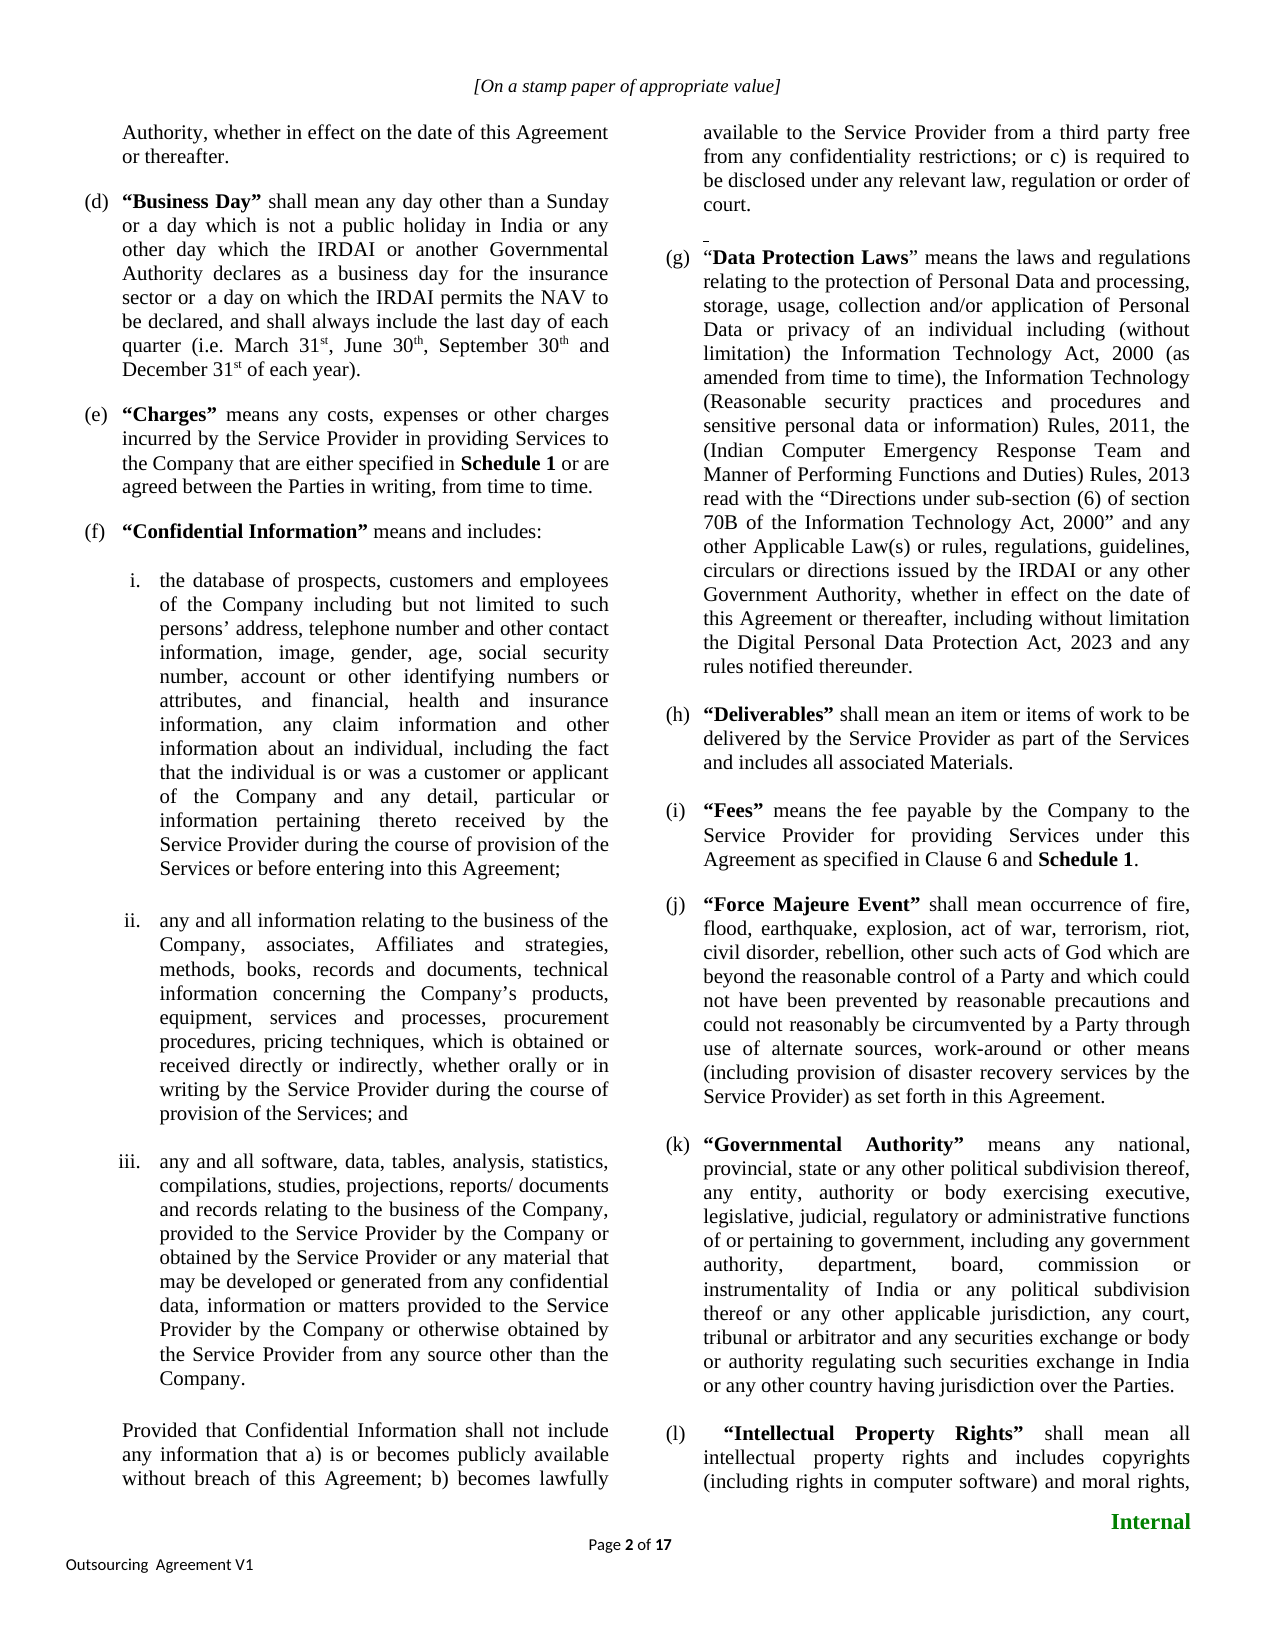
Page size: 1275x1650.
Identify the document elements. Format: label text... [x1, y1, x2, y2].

list “Business Day” shall mean any day other than a Sunday or a day which is not a public holiday in India or any other day which the IRDAI or another Governmental Authority declares as a business day for the insurance sector or a day on which the IRDAI permits the NAV to be declared, and shall always include the last day of each quarter (i.e. March 31st, June 30th, September 30th and December 31st of each year). [84, 189, 609, 381]
list the database of prospects, customers and employees of the Company including but not limited to such persons’ address, telephone number and other contact information, image, gender, age, social security number, account or other identifying numbers or attributes, and financial, health and insurance information, any claim information and other information about an individual, including the fact that the individual is or was a customer or applicant of the Company and any detail, particular or information pertaining thereto received by the Service Provider during the course of provision of the Services or before entering into this Agreement; [141, 567, 609, 880]
list any and all information relating to the business of the Company, associates, Affiliates and strategies, methods, books, records and documents, technical information concerning the Company’s products, equipment, services and processes, procurement procedures, pricing techniques, which is obtained or received directly or indirectly, whether orally or in writing by the Service Provider during the course of provision of the Services; and [141, 908, 609, 1125]
list “Charges” means any costs, expenses or other charges incurred by the Service Provider in providing Services to the Company that are either specified in Schedule 1 or are agreed between the Parties in writing, from time to time. [84, 402, 609, 498]
text Provided that Confidential Information shall not include any information that a) is or becomes publicly available without breach of this Agreement; b) becomes lawfully available to the Service Provider from a third party free from any confidentiality restrictions; or c) is required to be disclosed under any relevant law, regulation or order of court. [80, 1418, 609, 1490]
list any and all software, data, tables, analysis, statistics, compilations, studies, projections, reports/ documents and records relating to the business of the Company, provided to the Service Provider by the Company or obtained by the Service Provider or any material that may be developed or generated from any confidential data, information or matters provided to the Service Provider by the Company or otherwise obtained by the Service Provider from any source other than the Company. [141, 1149, 609, 1389]
list “Fees” means the fee payable by the Company to the Service Provider for providing Services under this Agreement as specified in Clause 6 and Schedule 1. [666, 798, 1191, 871]
text Provided that Confidential Information shall not include any information that a) is or becomes publicly available without breach of this Agreement; b) becomes lawfully available to the Service Provider from a third party free from any confidentiality restrictions; or c) is required to be disclosed under any relevant law, regulation or order of court. [662, 120, 1191, 216]
list “Force Majeure Event” shall mean occurrence of fire, flood, earthquake, explosion, act of war, terrorism, riot, civil disorder, rebellion, other such acts of God which are beyond the reasonable control of a Party and which could not have been prevented by reasonable precautions and could not reasonably be circumvented by a Party through use of alternate sources, work-around or other means (including provision of disaster recovery services by the Service Provider) as set forth in this Agreement. [666, 891, 1191, 1108]
list “Deliverables” shall mean an item or items of work to be delivered by the Service Provider as part of the Services and includes all associated Materials. [666, 702, 1191, 774]
list “Confidential Information” means and includes: [84, 519, 609, 543]
list “Governmental Authority” means any national, provincial, state or any other political subdivision thereof, any entity, authority or body exercising executive, legislative, judicial, regulatory or administrative functions of or pertaining to government, including any government authority, department, board, commission or instrumentality of India or any political subdivision thereof or any other applicable jurisdiction, any court, tribunal or arbitrator and any securities exchange or body or authority regulating such securities exchange in India or any other country having jurisdiction over the Parties. [666, 1132, 1191, 1397]
list “Data Protection Laws” means the laws and regulations relating to the protection of Personal Data and processing, storage, usage, collection and/or application of Personal Data or privacy of an individual including (without limitation) the Information Technology Act, 2000 (as amended from time to time), the Information Technology (Reasonable security practices and procedures and sensitive personal data or information) Rules, 2011, the (Indian Computer Emergency Response Team and Manner of Performing Functions and Duties) Rules, 2013 read with the “Directions under sub-section (6) of section 70B of the Information Technology Act, 2000” and any other Applicable Law(s) or rules, regulations, guidelines, circulars or directions issued by the IRDAI or any other Government Authority, whether in effect on the date of this Agreement or thereafter, including without limitation the Digital Personal Data Protection Act, 2023 and any rules notified thereunder. [666, 245, 1191, 678]
